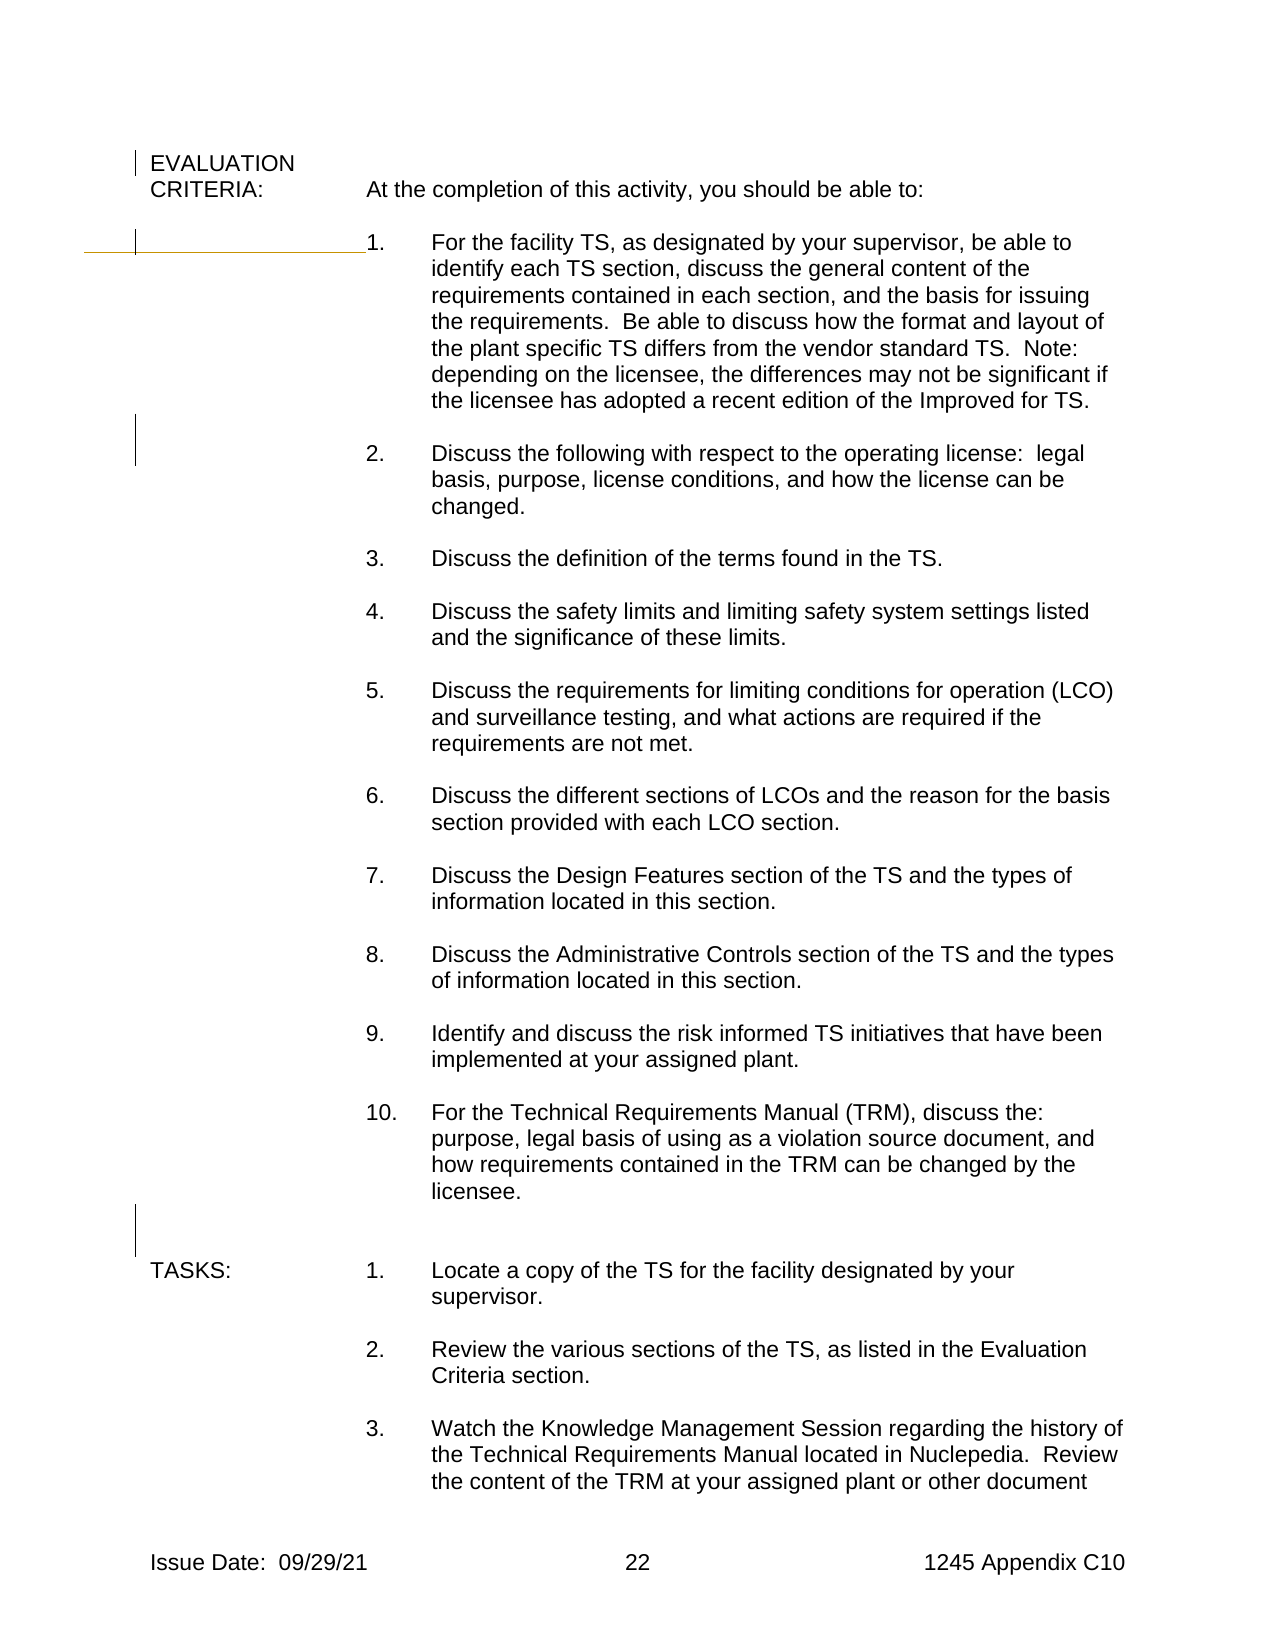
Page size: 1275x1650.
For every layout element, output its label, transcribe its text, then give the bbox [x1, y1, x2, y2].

text 9. Identify and discuss the risk informed TS initiatives that have been implemented at your assigned plant. [366, 1020, 1125, 1072]
text 10. For the Technical Requirements Manual (TRM), discuss the: purpose, legal basis of using as a violation source document, and how requirements contained in the TRM can be changed by the licensee. [366, 1099, 1125, 1204]
text 6. Discuss the different sections of LCOs and the reason for the basis section provided with each LCO section. [366, 782, 1125, 835]
text 3. Discuss the definition of the terms found in the TS. [366, 545, 1125, 572]
text CRITERIA: At the completion of this activity, you should be able to: [150, 176, 1125, 203]
text EVALUATION [150, 150, 1125, 176]
text 7. Discuss the Design Features section of the TS and the types of information located in this section. [366, 862, 1125, 914]
text 8. Discuss the Administrative Controls section of the TS and the types of information located in this section. [366, 941, 1125, 993]
text TASKS: 1. Locate a copy of the TS for the facility designated by your supervisor. [150, 1257, 1125, 1309]
text 4. Discuss the safety limits and limiting safety system settings listed and the significance of these limits. [366, 598, 1125, 651]
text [366, 1415, 1125, 1494]
text 1. For the facility TS, as designated by your supervisor, be able to identify each TS section, discuss the general content of the requirements contained in each section, and the basis for issuing the requirements. Be able to discuss how the format and layout of the plant specific TS differs from the vendor standard TS. Note: depending on the licensee, the differences may not be significant if the licensee has adopted a recent edition of the Improved for TS. [84, 229, 1125, 413]
text 2. Review the various sections of the TS, as listed in the Evaluation Criteria section. [366, 1336, 1125, 1389]
text 5. Discuss the requirements for limiting conditions for operation (LCO) and surveillance testing, and what actions are required if the requirements are not met. [366, 677, 1125, 756]
text 2. Discuss the following with respect to the operating license: legal basis, purpose, license conditions, and how the license can be changed. [366, 440, 1125, 519]
